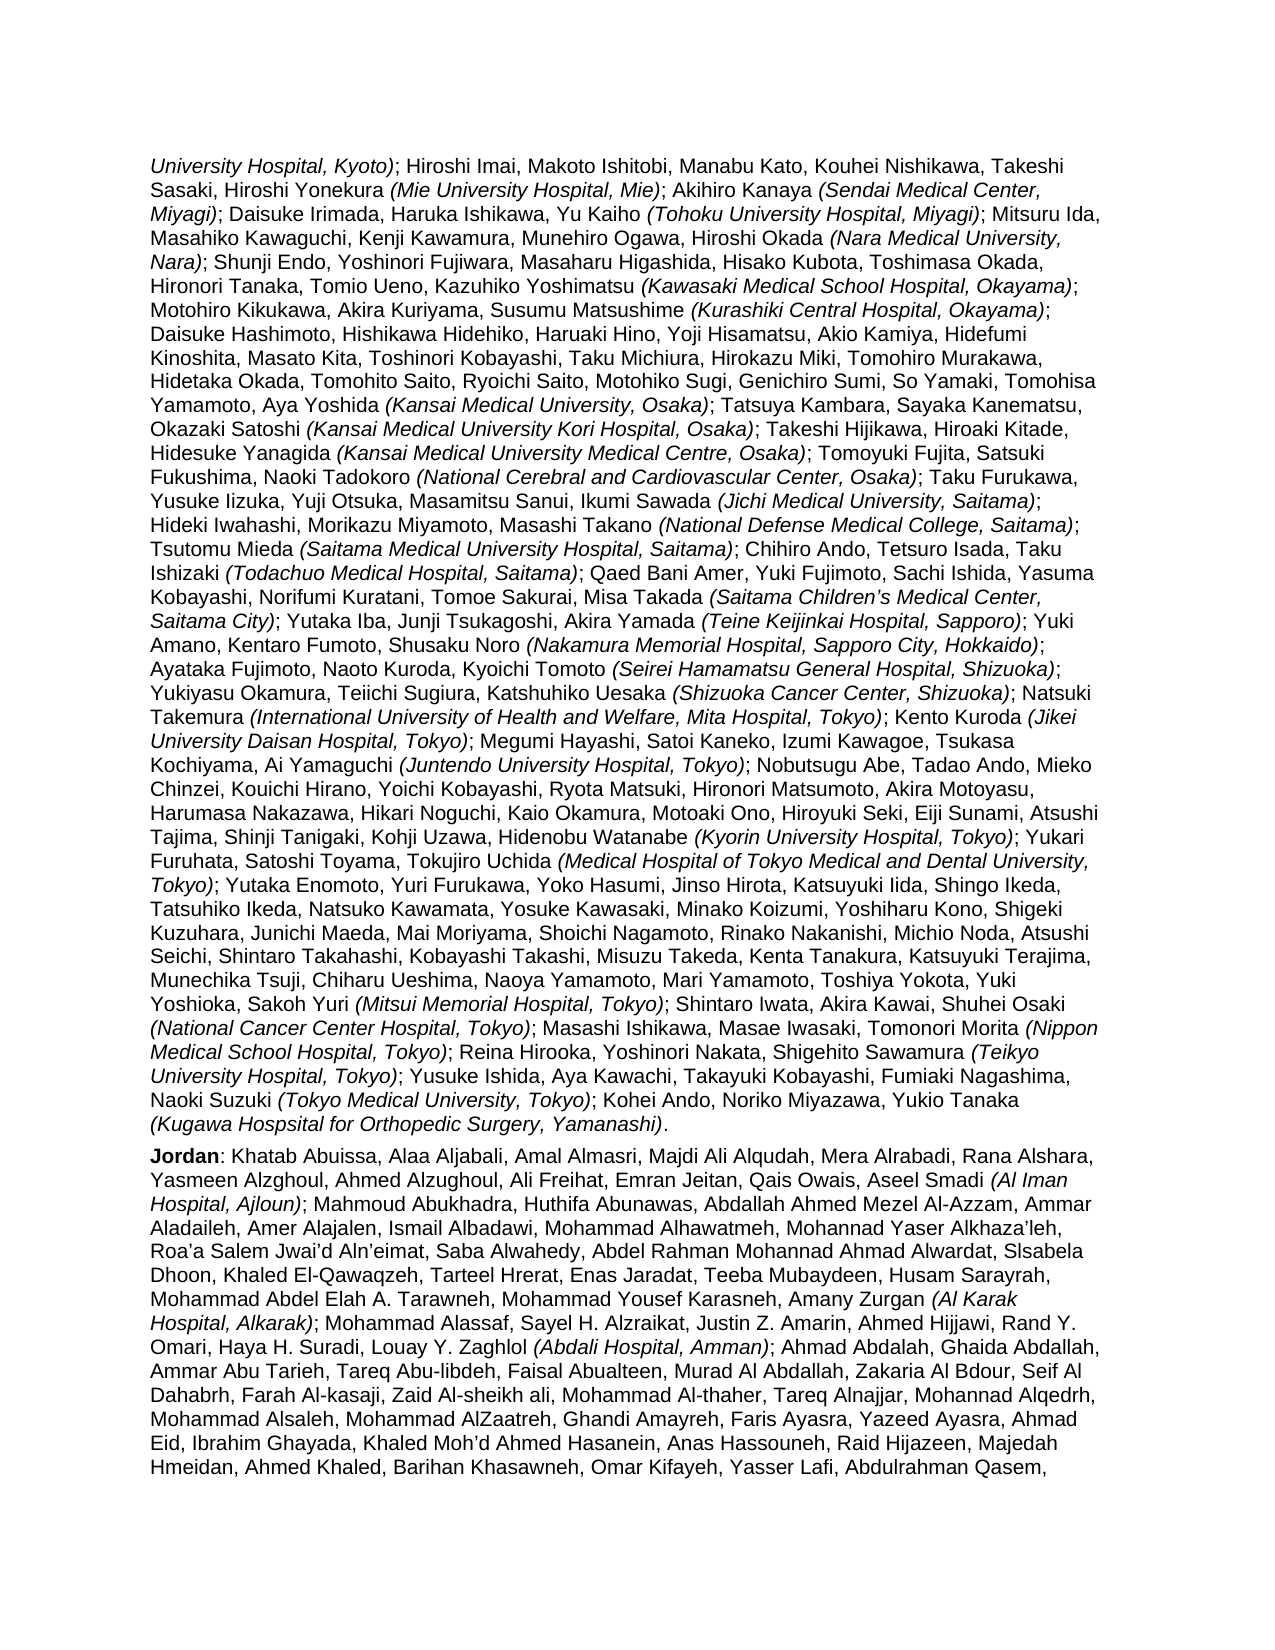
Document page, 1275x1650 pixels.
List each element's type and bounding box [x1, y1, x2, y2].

table_cell [139, 1140, 1114, 1479]
table_cell [139, 150, 1114, 1140]
